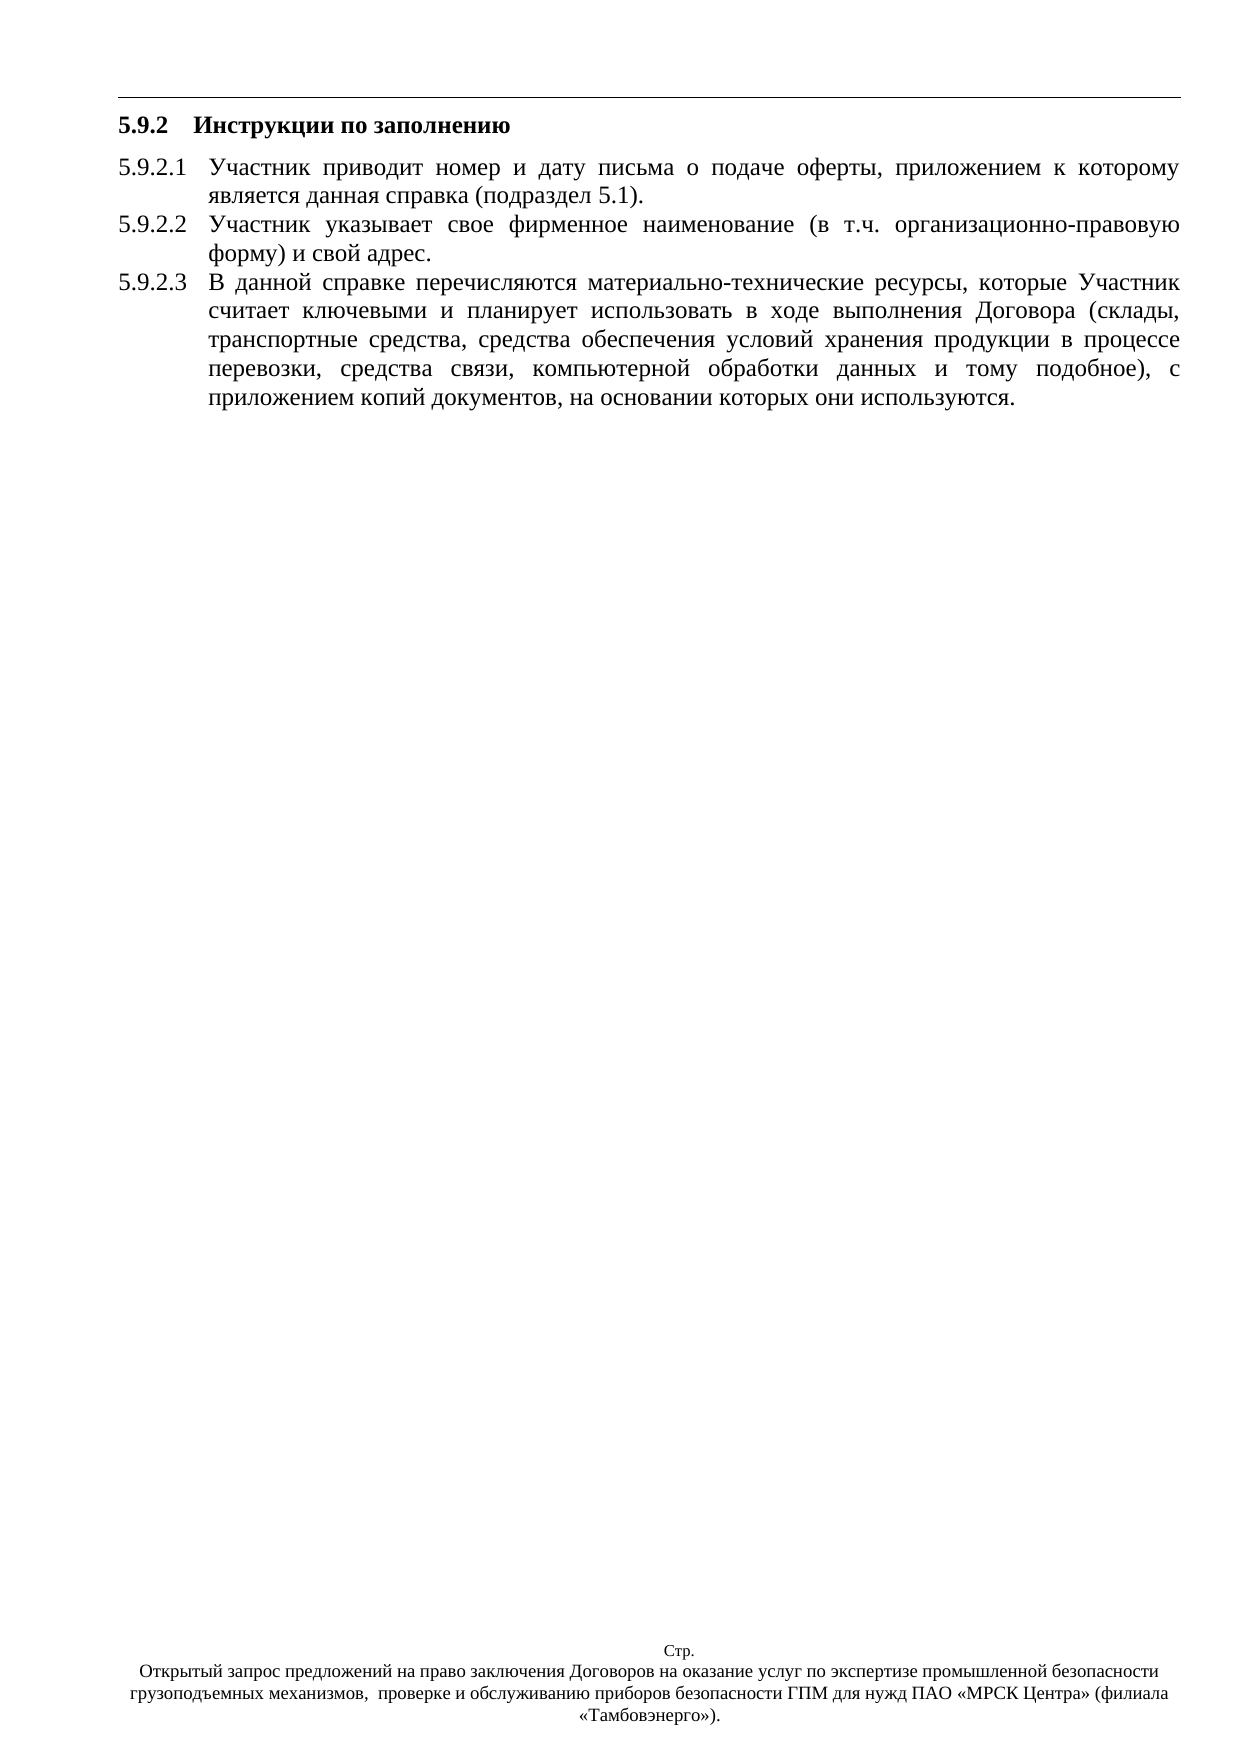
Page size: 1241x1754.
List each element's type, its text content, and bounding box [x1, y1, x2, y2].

list Участник приводит номер и дату письма о подаче оферты, приложением к которому является данная справка (подраздел 5.1). [118, 152, 1181, 209]
list В данной справке перечисляются материально-технические ресурсы, которые Участник считает ключевыми и планирует использовать в ходе выполнения Договора (склады, транспортные средства, средства обеспечения условий хранения продукции в процессе перевозки, средства связи, компьютерной обработки данных и тому подобное), с приложением копий документов, на основании которых они используются. [118, 267, 1181, 411]
subtitle Инструкции по заполнению [118, 111, 1181, 139]
list Участник указывает свое фирменное наименование (в т.ч. организационно-правовую форму) и свой адрес. [118, 209, 1181, 267]
